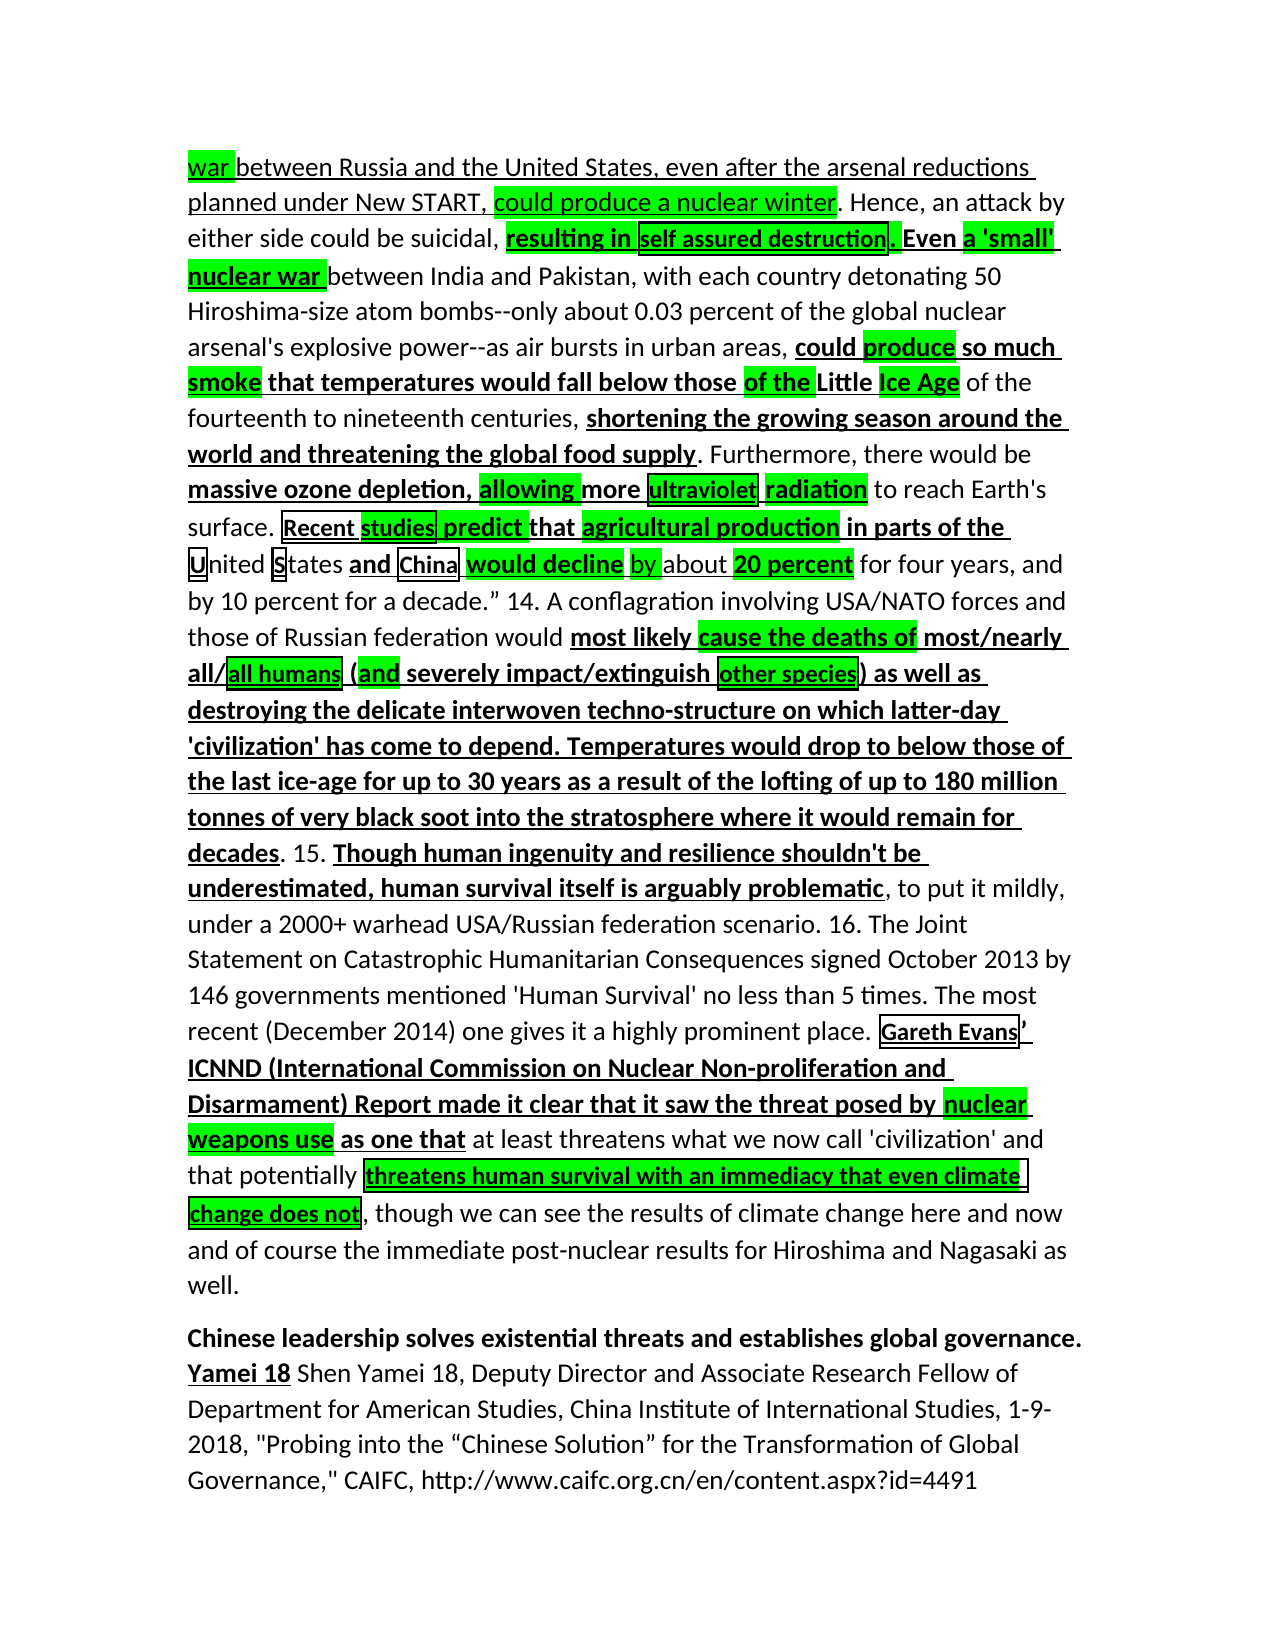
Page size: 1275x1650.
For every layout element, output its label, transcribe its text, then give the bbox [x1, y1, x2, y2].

text Yamei 18 Shen Yamei 18, Deputy Director and Associate Research Fellow of Department for American Studies, China Institute of International Studies, 1-9-2018, "Probing into the “Chinese Solution” for the Transformation of Global Governance," CAIFC, http://www.caifc.org.cn/en/content.aspx?id=4491 [187, 1356, 1087, 1496]
subtitle Chinese leadership solves existential threats and establishes global governance. [187, 1321, 1087, 1354]
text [187, 150, 1087, 1302]
